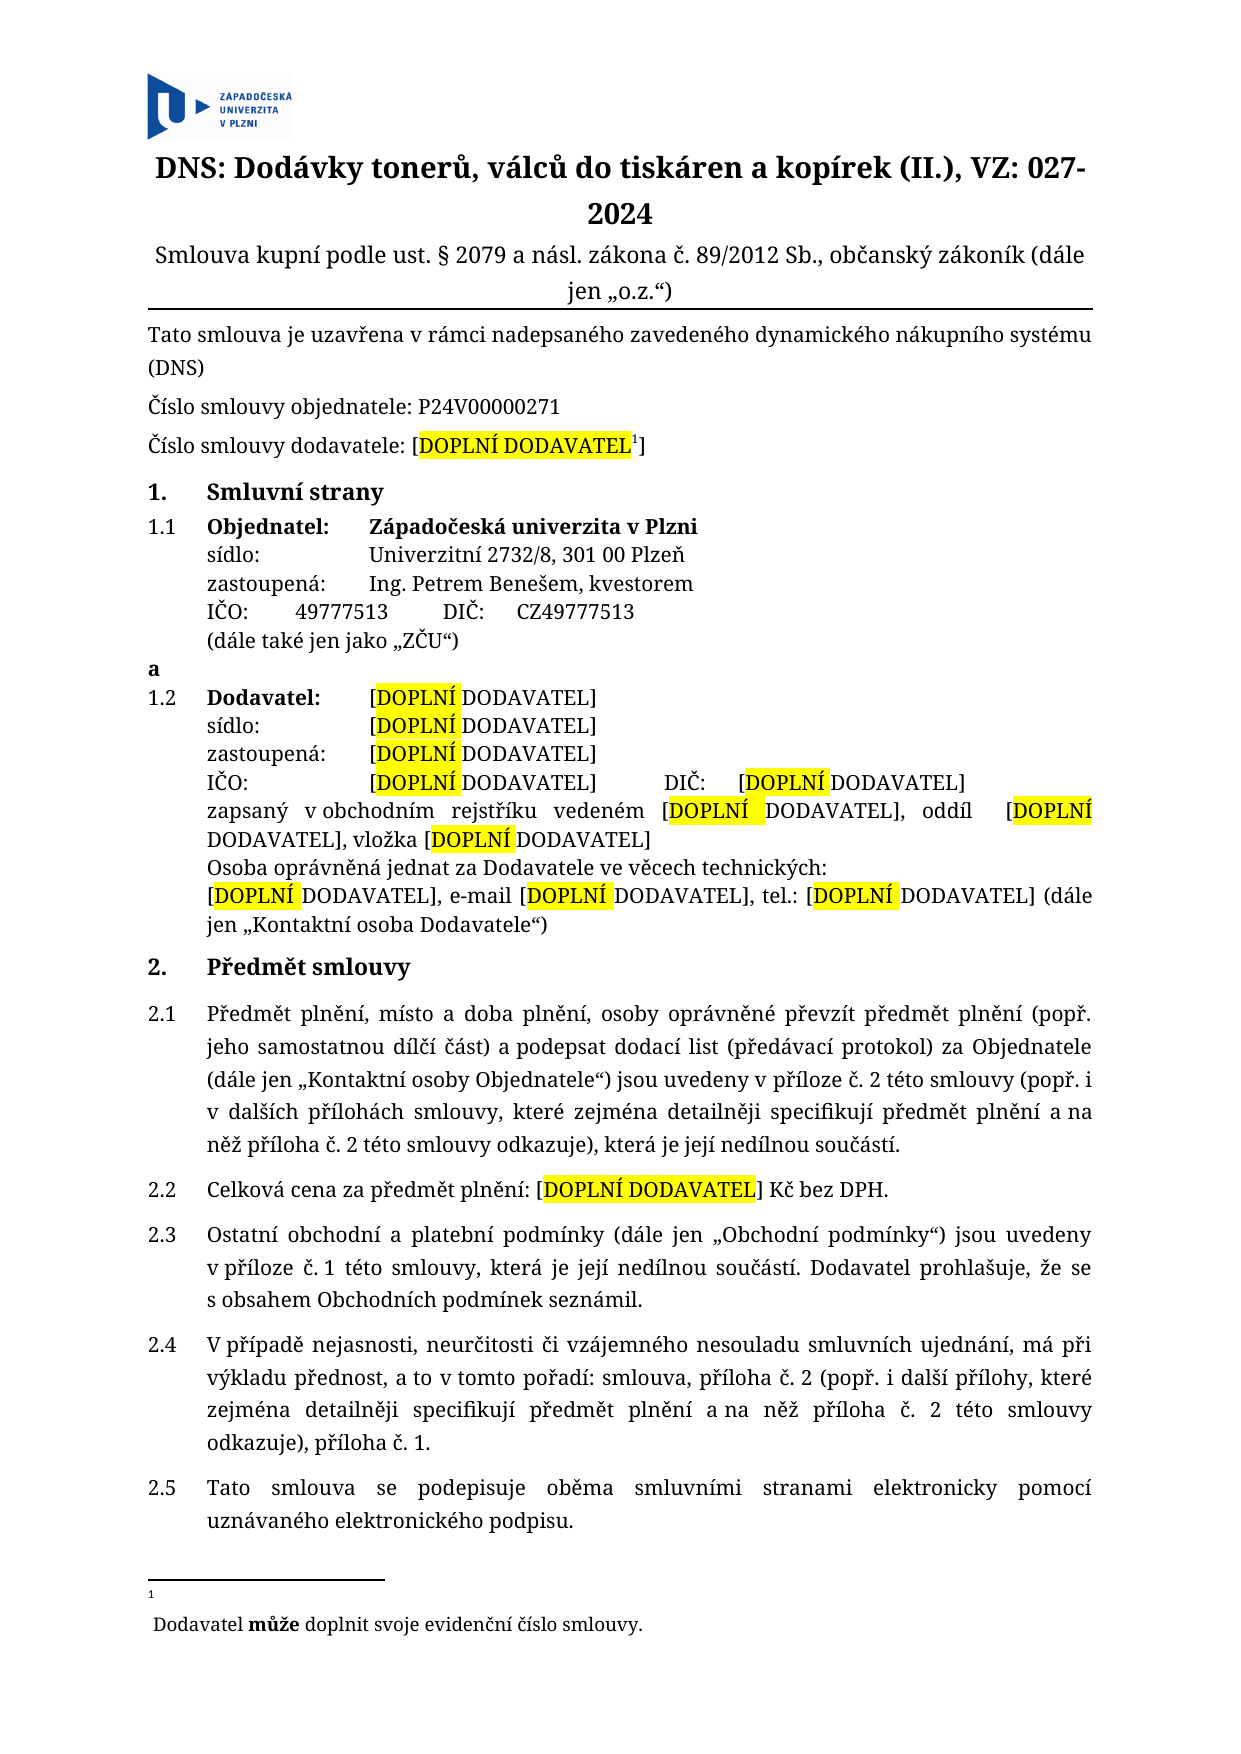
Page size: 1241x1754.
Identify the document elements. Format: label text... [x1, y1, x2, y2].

text zastoupená: [DOPLNÍ DODAVATEL] [207, 739, 1093, 768]
text (dále také jen jako „ZČU“) [207, 626, 1093, 654]
list Objednatel: Západočeská univerzita v Plzni [148, 512, 1093, 540]
text IČO: [DOPLNÍ DODAVATEL] DIČ: [DOPLNÍ DODAVATEL] [461, 768, 745, 796]
text sídlo: Univerzitní 2732/8, 301 00 Plzeň [207, 540, 1093, 569]
picture [147, 73, 292, 140]
list Smluvní strany [148, 476, 1093, 507]
list Dodavatel: [DOPLNÍ DODAVATEL] [461, 683, 1093, 711]
list Předmět smlouvy [148, 951, 1093, 982]
text DNS: Dodávky tonerů, válců do tiskáren a kopírek (II.), VZ: 027-2024 [148, 148, 1093, 233]
text [DOPLNÍ DODAVATEL], e-mail [DOPLNÍ DODAVATEL], tel.: [DOPLNÍ DODAVATEL] (dále jen „Kontaktní osoba Dodavatele“) [207, 882, 1093, 938]
text Číslo smlouvy dodavatele: [DOPLNÍ DODAVATEL] [148, 431, 419, 459]
text Číslo smlouvy objednatele: P24V00000271 [148, 392, 1093, 421]
text a [148, 654, 1093, 683]
list Předmět plnění, místo a doba plnění, osoby oprávněné převzít předmět plnění (popř. jeho samostatnou dílčí část) a podepsat dodací list (předávací protokol) za Objednatele (dále jen „Kontaktní osoby Objednatele“) jsou uvedeny v příloze č. 2 této smlouvy (popř. i v dalších přílohách smlouvy, které zejména detailněji specifikují předmět plnění a na něž příloha č. 2 této smlouvy odkazuje), která je její nedílnou součástí. [148, 999, 1093, 1158]
text IČO: [DOPLNÍ DODAVATEL] DIČ: [DOPLNÍ DODAVATEL] [207, 768, 376, 796]
text zastoupená: Ing. Petrem Benešem, kvestorem [207, 569, 1093, 597]
list V případě nejasnosti, neurčitosti či vzájemného nesouladu smluvních ujednání, má při výkladu přednost, a to v tomto pořadí: smlouva, příloha č. 2 (popř. i další přílohy, které zejména detailněji specifikují předmět plnění a na něž příloha č. 2 této smlouvy odkazuje), příloha č. 1. [148, 1330, 1093, 1457]
list Dodavatel: [DOPLNÍ DODAVATEL] [148, 683, 376, 711]
text sídlo: [DOPLNÍ DODAVATEL] [461, 711, 1093, 739]
text Tato smlouva je uzavřena v rámci nadepsaného zavedeného dynamického nákupního systému (DNS) [148, 321, 1093, 382]
list Tato smlouva se podepisuje oběma smluvními stranami elektronicky pomocí uznávaného elektronického podpisu. [148, 1473, 1093, 1534]
list Celková cena za předmět plnění: [DOPLNÍ DODAVATEL] Kč bez DPH. [756, 1175, 1093, 1203]
text sídlo: [DOPLNÍ DODAVATEL] [207, 711, 376, 739]
text IČO: 49777513 DIČ: CZ49777513 [207, 597, 1093, 626]
text Osoba oprávněná jednat za Dodavatele ve věcech technických: [207, 853, 1093, 882]
text Smlouva kupní podle ust. § 2079 a násl. zákona č. 89/2012 Sb., občanský zákoník (dále jen „o.z.“) [148, 239, 1093, 308]
text IČO: [DOPLNÍ DODAVATEL] DIČ: [DOPLNÍ DODAVATEL] [830, 768, 1093, 796]
list Celková cena za předmět plnění: [DOPLNÍ DODAVATEL] Kč bez DPH. [148, 1175, 543, 1203]
text zapsaný v obchodním rejstříku vedeném [DOPLNÍ DODAVATEL], oddíl [DOPLNÍ DODAVATEL], vložka [DOPLNÍ DODAVATEL] [207, 796, 1093, 853]
list Ostatní obchodní a platební podmínky (dále jen „Obchodní podmínky“) jsou uvedeny v příloze č. 1 této smlouvy, která je její nedílnou součástí. Dodavatel prohlašuje, že se s obsahem Obchodních podmínek seznámil. [148, 1220, 1093, 1314]
text Číslo smlouvy dodavatele: [DOPLNÍ DODAVATEL] [631, 431, 1093, 459]
